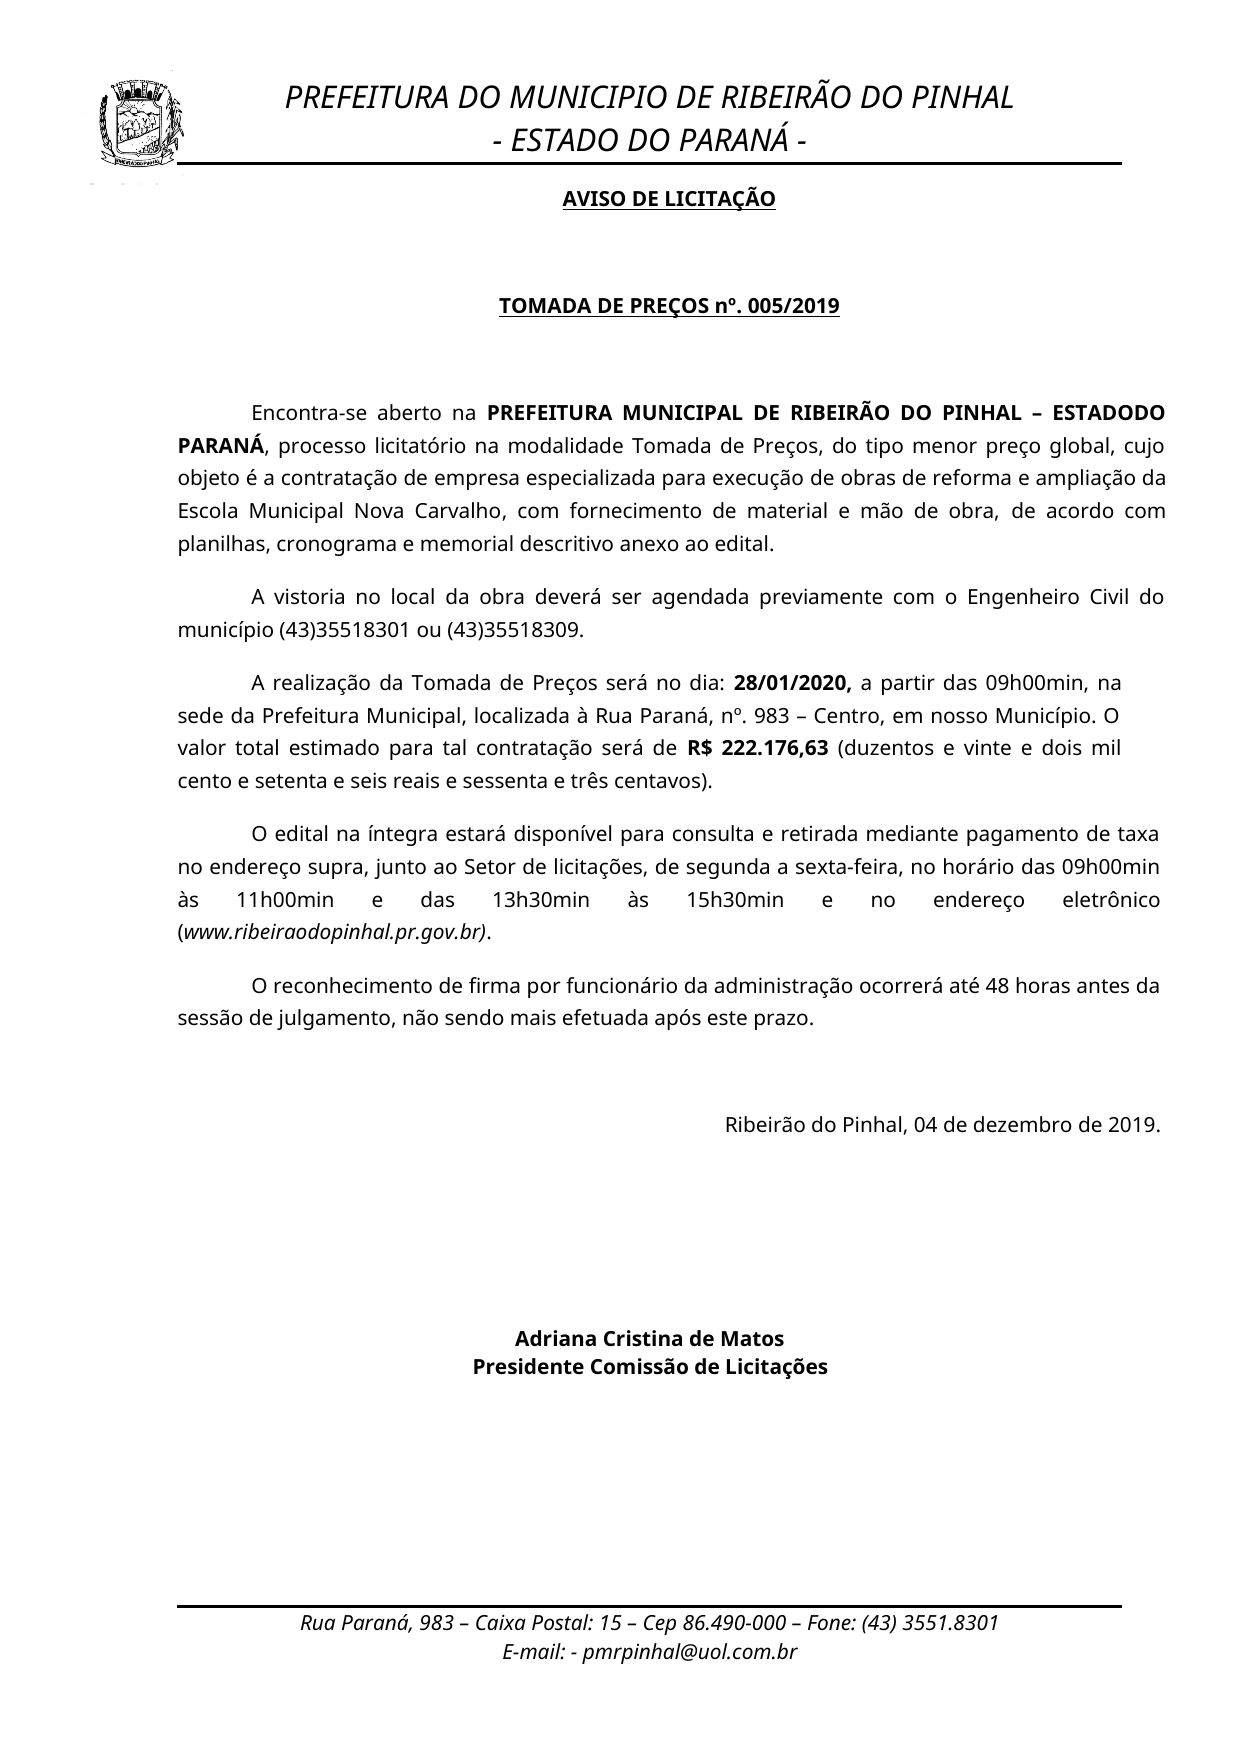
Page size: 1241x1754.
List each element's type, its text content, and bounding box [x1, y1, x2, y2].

text Adriana Cristina de Matos [177, 1324, 1122, 1352]
text A realização da Tomada de Preços será no dia: 28/01/2020, a partir das 09h00min, na sede da Prefeitura Municipal, localizada à Rua Paraná, nº. 983 – Centro, em nosso Município. O valor total estimado para tal contratação será de R$ 222.176,63 (duzentos e vinte e dois mil cento e setenta e seis reais e sessenta e três centavos). [177, 668, 1122, 794]
text A vistoria no local da obra deverá ser agendada previamente com o Engenheiro Civil do município (43)35518301 ou (43)35518309. [177, 582, 1167, 643]
text Encontra-se aberto na PREFEITURA MUNICIPAL DE RIBEIRÃO DO PINHAL – ESTADODO PARANÁ, processo licitatório na modalidade Tomada de Preços, do tipo menor preço global, cujo objeto é a contratação de empresa especializada para execução de obras de reforma e ampliação da Escola Municipal Nova Carvalho, com fornecimento de material e mão de obra, de acordo com planilhas, cronograma e memorial descritivo anexo ao edital. [177, 398, 1167, 557]
text Ribeirão do Pinhal, 04 de dezembro de 2019. [177, 1110, 1161, 1139]
text AVISO DE LICITAÇÃO [177, 184, 1161, 213]
text Presidente Comissão de Licitações [177, 1352, 1161, 1381]
text O reconhecimento de firma por funcionário da administração ocorrerá até 48 horas antes da sessão de julgamento, não sendo mais efetuada após este prazo. [177, 971, 1161, 1032]
text TOMADA DE PREÇOS nº. 005/2019 [177, 291, 1161, 320]
picture [83, 65, 202, 185]
text O edital na íntegra estará disponível para consulta e retirada mediante pagamento de taxa no endereço supra, junto ao Setor de licitações, de segunda a sexta-feira, no horário das 09h00min às 11h00min e das 13h30min às 15h30min e no endereço eletrônico (www.ribeiraodopinhal.pr.gov.br). [177, 819, 1161, 946]
